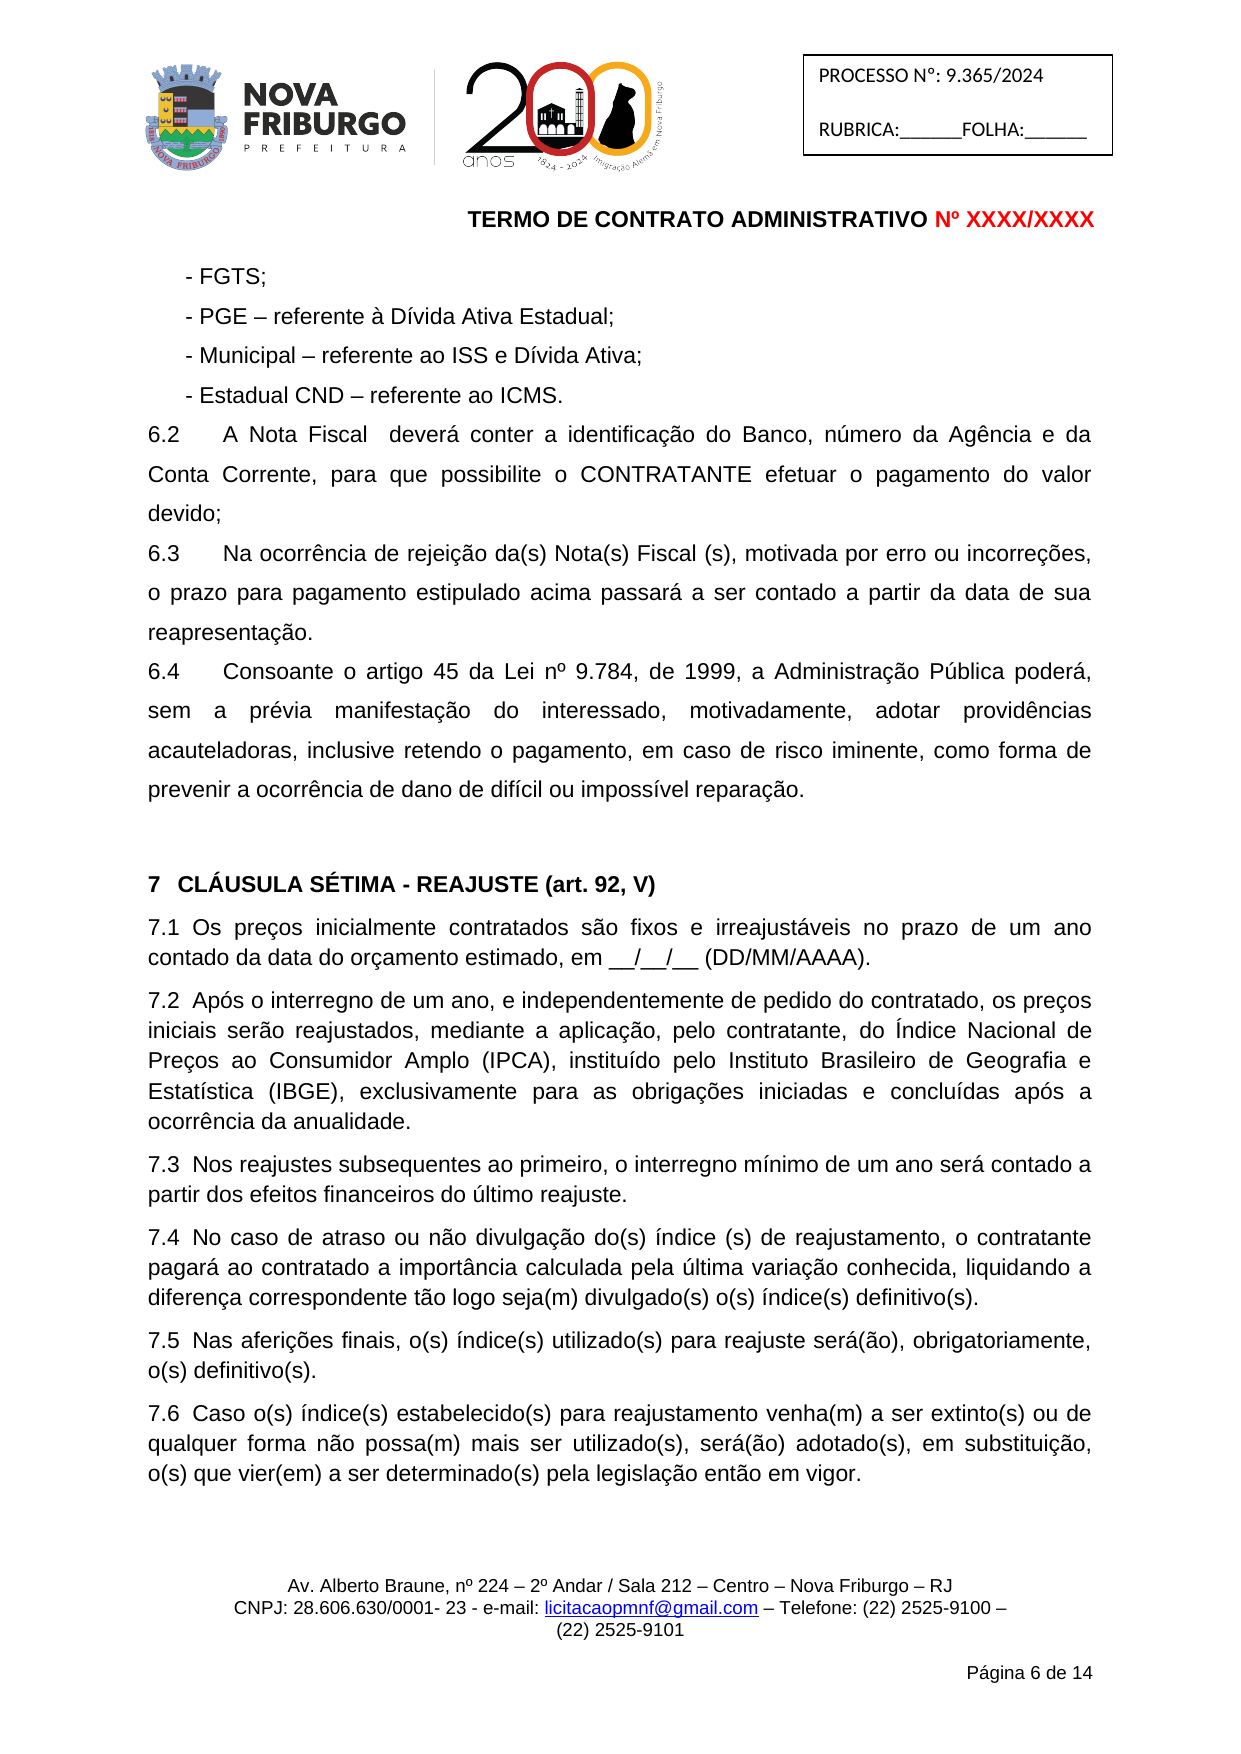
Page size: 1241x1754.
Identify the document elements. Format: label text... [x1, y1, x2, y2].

list - FGTS; [185, 263, 1092, 289]
picture [118, 29, 695, 200]
list - Municipal – referente ao ISS e Dívida Ativa; [185, 342, 1092, 368]
list Na ocorrência de rejeição da(s) Nota(s) Fiscal (s), motivada por erro ou incorreções, o prazo para pagamento estipulado acima passará a ser contado a partir da data de sua reapresentação. [148, 539, 1092, 645]
list Consoante o artigo 45 da Lei nº 9.784, de 1999, a Administração Pública poderá, sem a prévia manifestação do interessado, motivadamente, adotar providências acauteladoras, inclusive retendo o pagamento, em caso de risco iminente, como forma de prevenir a ocorrência de dano de difícil ou impossível reparação. [148, 658, 1092, 803]
list A Nota Fiscal deverá conter a identificação do Banco, número da Agência e da Conta Corrente, para que possibilite o CONTRATANTE efetuar o pagamento do valor devido; [148, 421, 1092, 526]
list CLÁUSULA SÉTIMA - REAJUSTE (art. 92, V) [148, 871, 1092, 898]
list Os preços inicialmente contratados são fixos e irreajustáveis no prazo de um ano contado da data do orçamento estimado, em __/__/__ (DD/MM/AAAA). [148, 914, 1092, 971]
list Nos reajustes subsequentes ao primeiro, o interregno mínimo de um ano será contado a partir dos efeitos financeiros do último reajuste. [148, 1151, 1092, 1207]
list Caso o(s) índice(s) estabelecido(s) para reajustamento venha(m) a ser extinto(s) ou de qualquer forma não possa(m) mais ser utilizado(s), será(ão) adotado(s), em substituição, o(s) que vier(em) a ser determinado(s) pela legislação então em vigor. [148, 1399, 1092, 1486]
list Após o interregno de um ano, e independentemente de pedido do contratado, os preços iniciais serão reajustados, mediante a aplicação, pelo contratante, do Índice Nacional de Preços ao Consumidor Amplo (IPCA), instituído pelo Instituto Brasileiro de Geografia e Estatística (IBGE), exclusivamente para as obrigações iniciadas e concluídas após a ocorrência da anualidade. [148, 987, 1092, 1134]
list - Estadual CND – referente ao ICMS. [185, 382, 1092, 408]
list Nas aferições finais, o(s) índice(s) utilizado(s) para reajuste será(ão), obrigatoriamente, o(s) definitivo(s). [148, 1327, 1092, 1383]
list - PGE – referente à Dívida Ativa Estadual; [185, 303, 1092, 329]
list No caso de atraso ou não divulgação do(s) índice (s) de reajustamento, o contratante pagará ao contratado a importância calculada pela última variação conhecida, liquidando a diferença correspondente tão logo seja(m) divulgado(s) o(s) índice(s) definitivo(s). [148, 1223, 1092, 1310]
